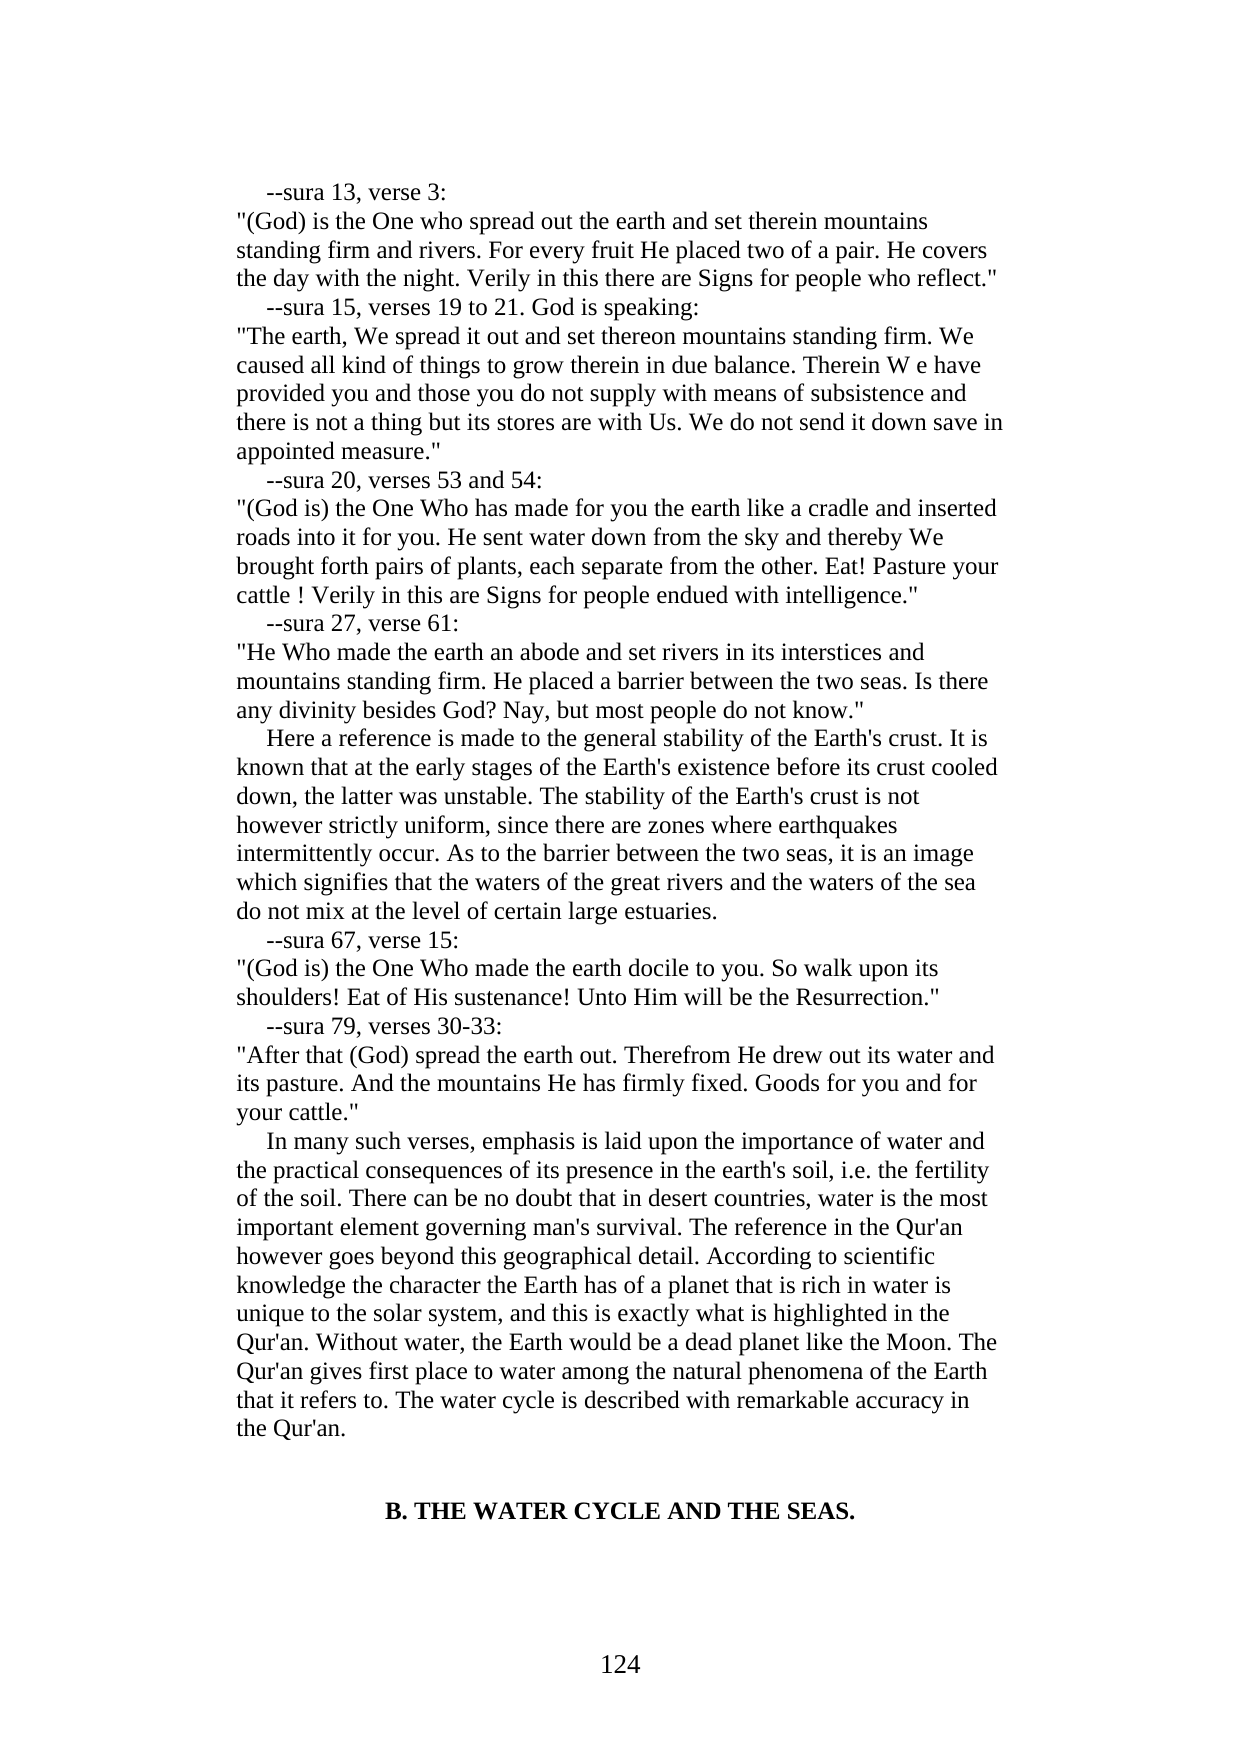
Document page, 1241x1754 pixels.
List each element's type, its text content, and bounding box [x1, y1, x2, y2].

text --sura 27, verse 61: "He Who made the earth an abode and set rivers in its interstices and mountains standing firm. He placed a barrier between the two seas. Is there any divinity besides God? Nay, but most people do not know." [236, 608, 1004, 723]
text --sura 67, verse 15: "(God is) the One Who made the earth docile to you. So walk upon its shoulders! Eat of His sustenance! Unto Him will be the Resurrection." [236, 925, 1004, 1011]
text --sura 20, verses 53 and 54: "(God is) the One Who has made for you the earth like a cradle and inserted roads into it for you. He sent water down from the sky and thereby We brought forth pairs of plants, each separate from the other. Eat! Pasture your cattle ! Verily in this are Signs for people endued with intelligence." [236, 465, 1004, 608]
text Here a reference is made to the general stability of the Earth's crust. It is known that at the early stages of the Earth's existence before its crust cooled down, the latter was unstable. The stability of the Earth's crust is not however strictly uniform, since there are zones where earthquakes intermittently occur. As to the barrier between the two seas, it is an image which signifies that the waters of the great rivers and the waters of the sea do not mix at the level of certain large estuaries. [236, 723, 1004, 925]
text --sura 79, verses 30-33: "After that (God) spread the earth out. Therefrom He drew out its water and its pasture. And the mountains He has firmly fixed. Goods for you and for your cattle." [236, 1011, 1004, 1126]
text In many such verses, emphasis is laid upon the importance of water and the practical consequences of its presence in the earth's soil, i.e. the fertility of the soil. There can be no doubt that in desert countries, water is the most important element governing man's survival. The reference in the Qur'an however goes beyond this geographical detail. According to scientific knowledge the character the Earth has of a planet that is rich in water is unique to the solar system, and this is exactly what is highlighted in the Qur'an. Without water, the Earth would be a dead planet like the Moon. The Qur'an gives first place to water among the natural phenomena of the Earth that it refers to. The water cycle is described with remarkable accuracy in the Qur'an. [236, 1126, 1004, 1442]
text B. THE WATER CYCLE AND THE SEAS. [236, 1467, 1004, 1525]
text --sura 13, verse 3: "(God) is the One who spread out the earth and set therein mountains standing firm and rivers. For every fruit He placed two of a pair. He covers the day with the night. Verily in this there are Signs for people who reflect." [236, 177, 1004, 292]
text --sura 15, verses 19 to 21. God is speaking: "The earth, We spread it out and set thereon mountains standing firm. We caused all kind of things to grow therein in due balance. Therein W e have provided you and those you do not supply with means of subsistence and there is not a thing but its stores are with Us. We do not send it down save in appointed measure." [236, 292, 1004, 465]
